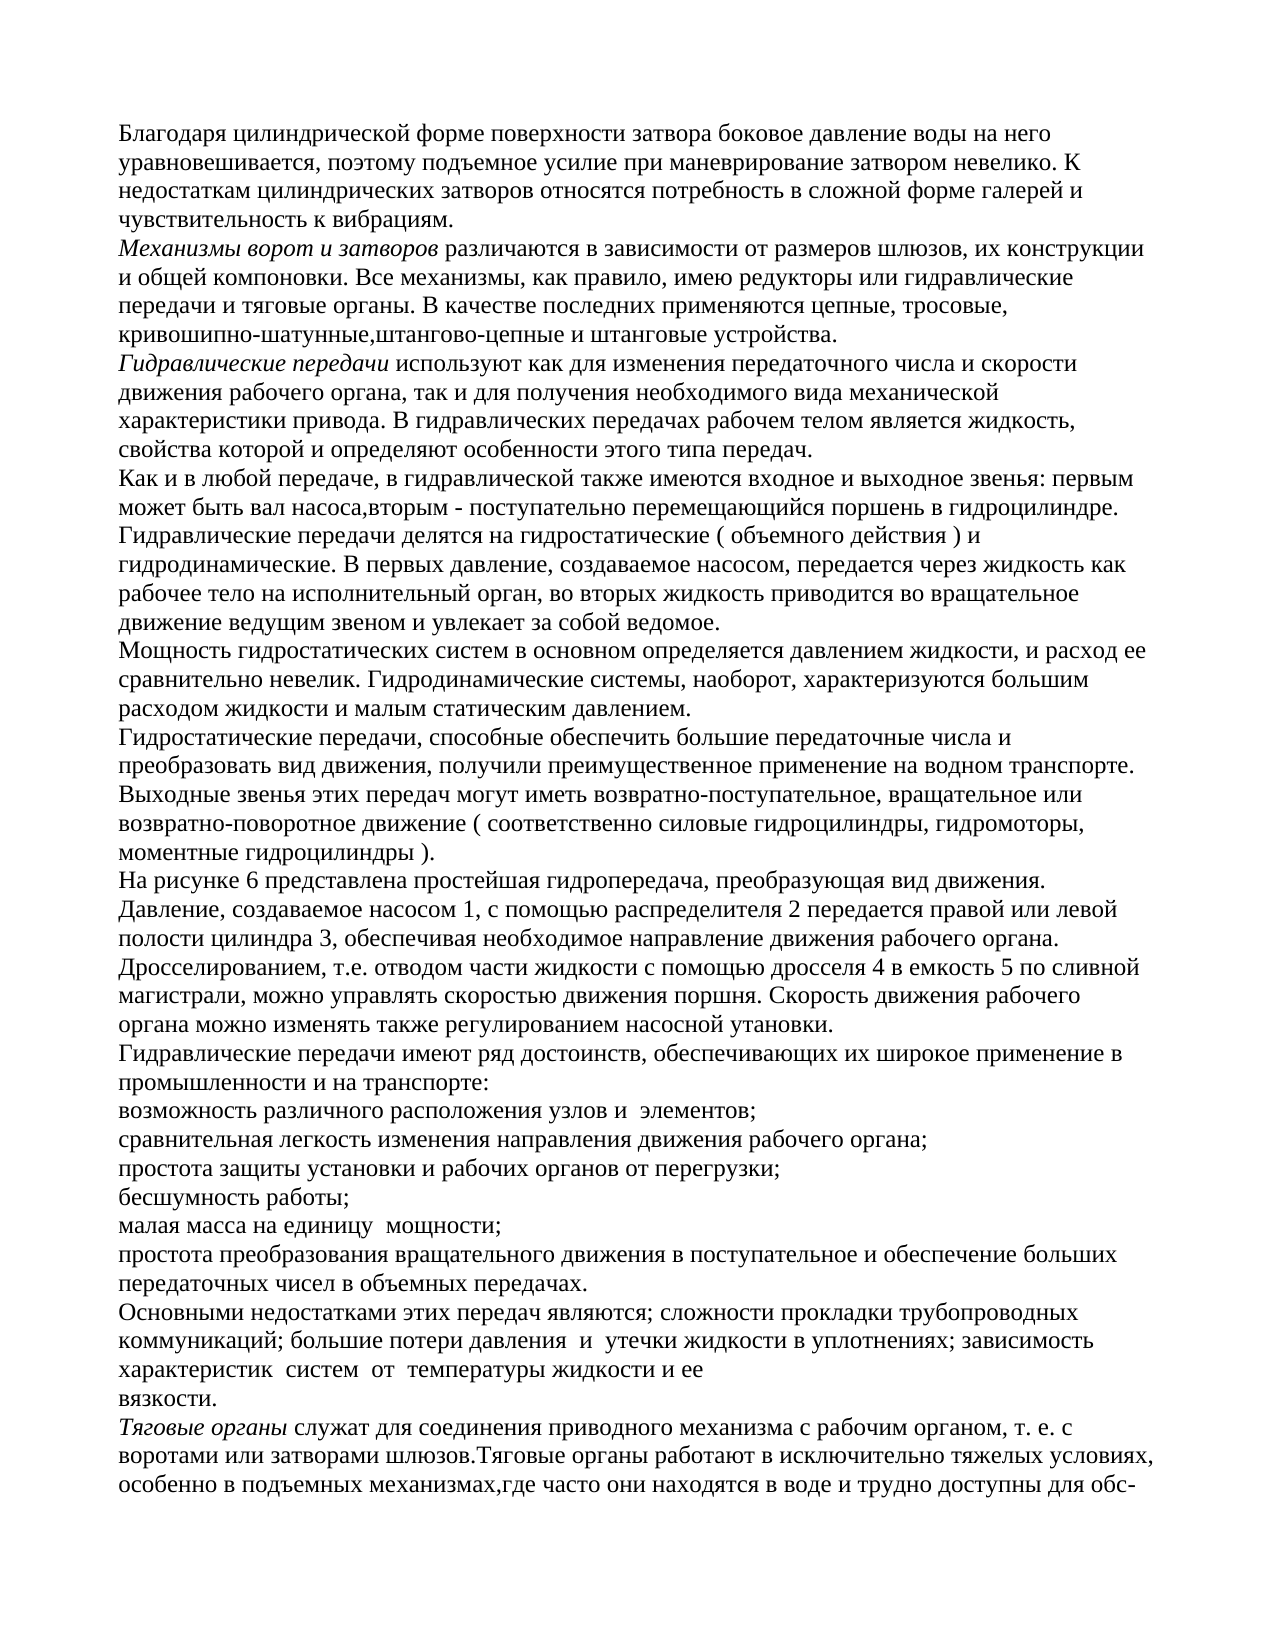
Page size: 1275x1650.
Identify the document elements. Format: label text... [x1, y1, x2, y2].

text Гидравлические передачи используют как для изменения передаточного числа и скорости движения рабочего органа, так и для получения необходимого вида механической характеристики привода. В гидравлических передачах рабочем телом является жидкость, свойства которой и определяют особенности этого типа передач. [118, 348, 1157, 463]
text Гидростатические передачи, способные обеспечить большие передаточные числа и преобразовать вид движения, получили преимущественное применение на водном транспорте. Выходные звенья этих передач могут иметь возвратно-поступательное, вращательное или возвратно-поворотное движение ( соответственно силовые гидроцилиндры, гидромоторы, моментные гидроцилиндры ). [118, 722, 1157, 866]
text простота преобразования вращательного движения в поступательное и обеспечение больших передаточных чисел в объемных передачах. [118, 1239, 1157, 1297]
text Как и в любой передаче, в гидравлической также имеются входное и выходное звенья: первым может быть вал насоса,вторым - поступательно перемещающийся поршень в гидроцилиндре. [118, 463, 1157, 521]
text простота защиты установки и рабочих органов от перегрузки; [118, 1153, 1157, 1182]
text Механизмы ворот и затворов различаются в зависимости от размеров шлюзов, их конструкции и общей компоновки. Все механизмы, как правило, имею редукторы или гидравлические передачи и тяговые органы. В качестве последних применяются цепные, тросовые, кривошипно-шатунные,штангово-цепные и штанговые устройства. [118, 233, 1157, 348]
text малая масса на единицу мощности; [118, 1211, 1157, 1239]
text Гидравлические передачи имеют ряд достоинств, обеспечивающих их широкое применение в промышленности и на транспорте: [118, 1038, 1157, 1096]
text Гидравлические передачи делятся на гидростатические ( объемного действия ) и гидродинамические. В первых давление, создаваемое насосом, передается через жидкость как рабочее тело на исполнительный орган, во вторых жидкость приводится во вращательное движение ведущим звеном и увлекает за собой ведомое. [118, 521, 1157, 636]
text На рисунке 6 представлена простейшая гидропередача, преобразующая вид движения. Давление, создаваемое насосом 1, с помощью распределителя 2 передается правой или левой полости цилиндра 3, обеспечивая необходимое направление движения рабочего органа. Дросселированием, т.е. отводом части жидкости с помощью дросселя 4 в емкость 5 по сливной магистрали, можно управлять скоростью движения поршня. Скорость движения рабочего органа можно изменять также регулированием насосной утановки. [118, 866, 1157, 1038]
text Благодаря цилиндрической форме поверхности затвора боковое давление воды на него уравновешивается, поэтому подъемное усилие при маневрирование затвором невелико. К недостаткам цилиндрических затворов относятся потребность в сложной форме галерей и чувствительность к вибрациям. [118, 118, 1157, 233]
text вязкости. [118, 1383, 1157, 1412]
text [118, 1412, 1157, 1498]
text Мощность гидростатических систем в основном определяется давлением жидкости, и расход ее сравнительно невелик. Гидродинамические системы, наоборот, характеризуются большим расходом жидкости и малым статическим давлением. [118, 636, 1157, 722]
text бесшумность работы; [118, 1182, 1157, 1211]
text возможность различного расположения узлов и элементов; [118, 1096, 1157, 1124]
text Основными недостатками этих передач являются; сложности прокладки трубопроводных коммуникаций; большие потери давления и утечки жидкости в уплотнениях; зависимость характеристик систем от температуры жидкости и ее [118, 1297, 1157, 1383]
text сравнительная легкость изменения направления движения рабочего органа; [118, 1124, 1157, 1153]
